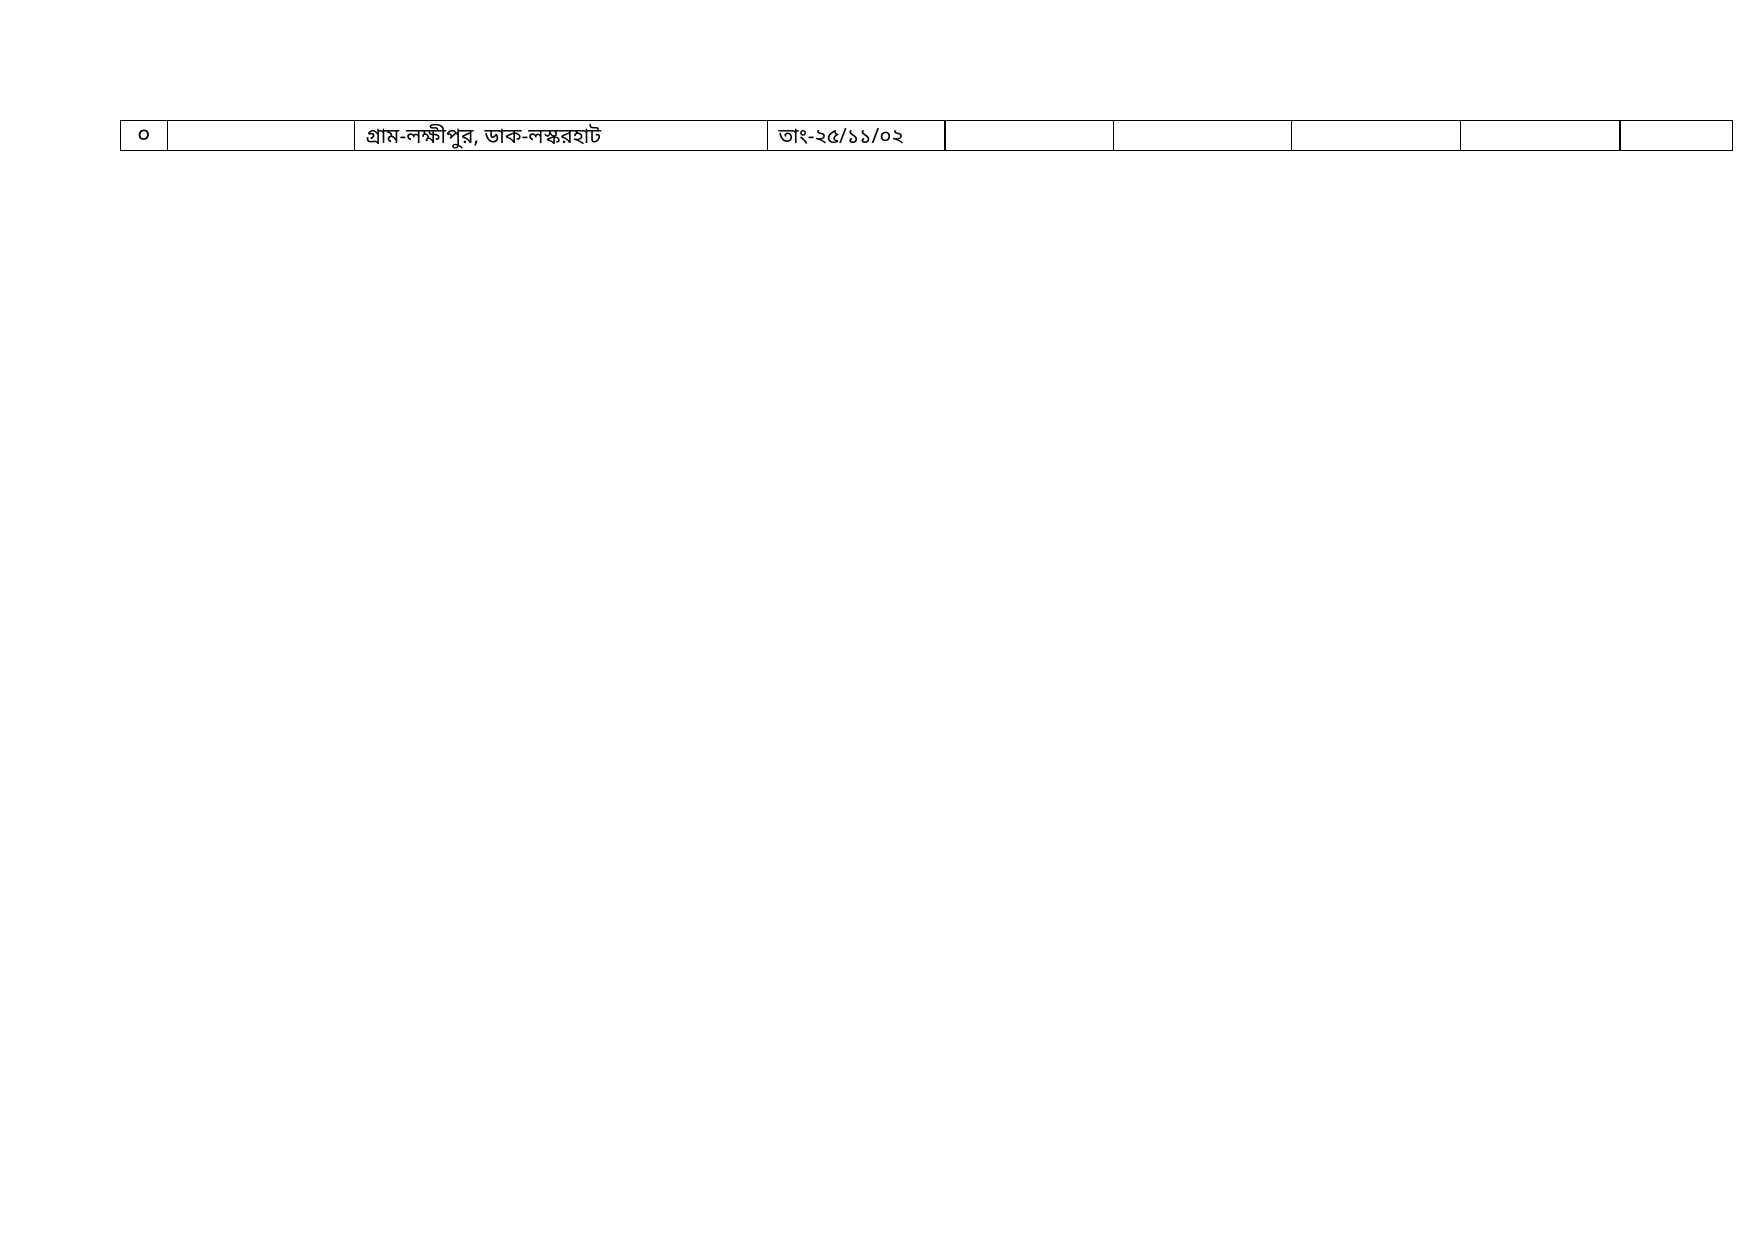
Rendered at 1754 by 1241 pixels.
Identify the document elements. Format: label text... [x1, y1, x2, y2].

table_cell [355, 121, 767, 149]
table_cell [768, 121, 944, 149]
table_cell - [1461, 121, 1619, 149]
table_cell - [1292, 121, 1460, 149]
table_cell নিষ্ক্রীয় [1621, 121, 1732, 149]
table_cell - [1114, 121, 1291, 149]
table_cell ’’ [168, 121, 354, 149]
table_cell ৩০ [121, 121, 167, 149]
table_cell - [946, 121, 1113, 149]
